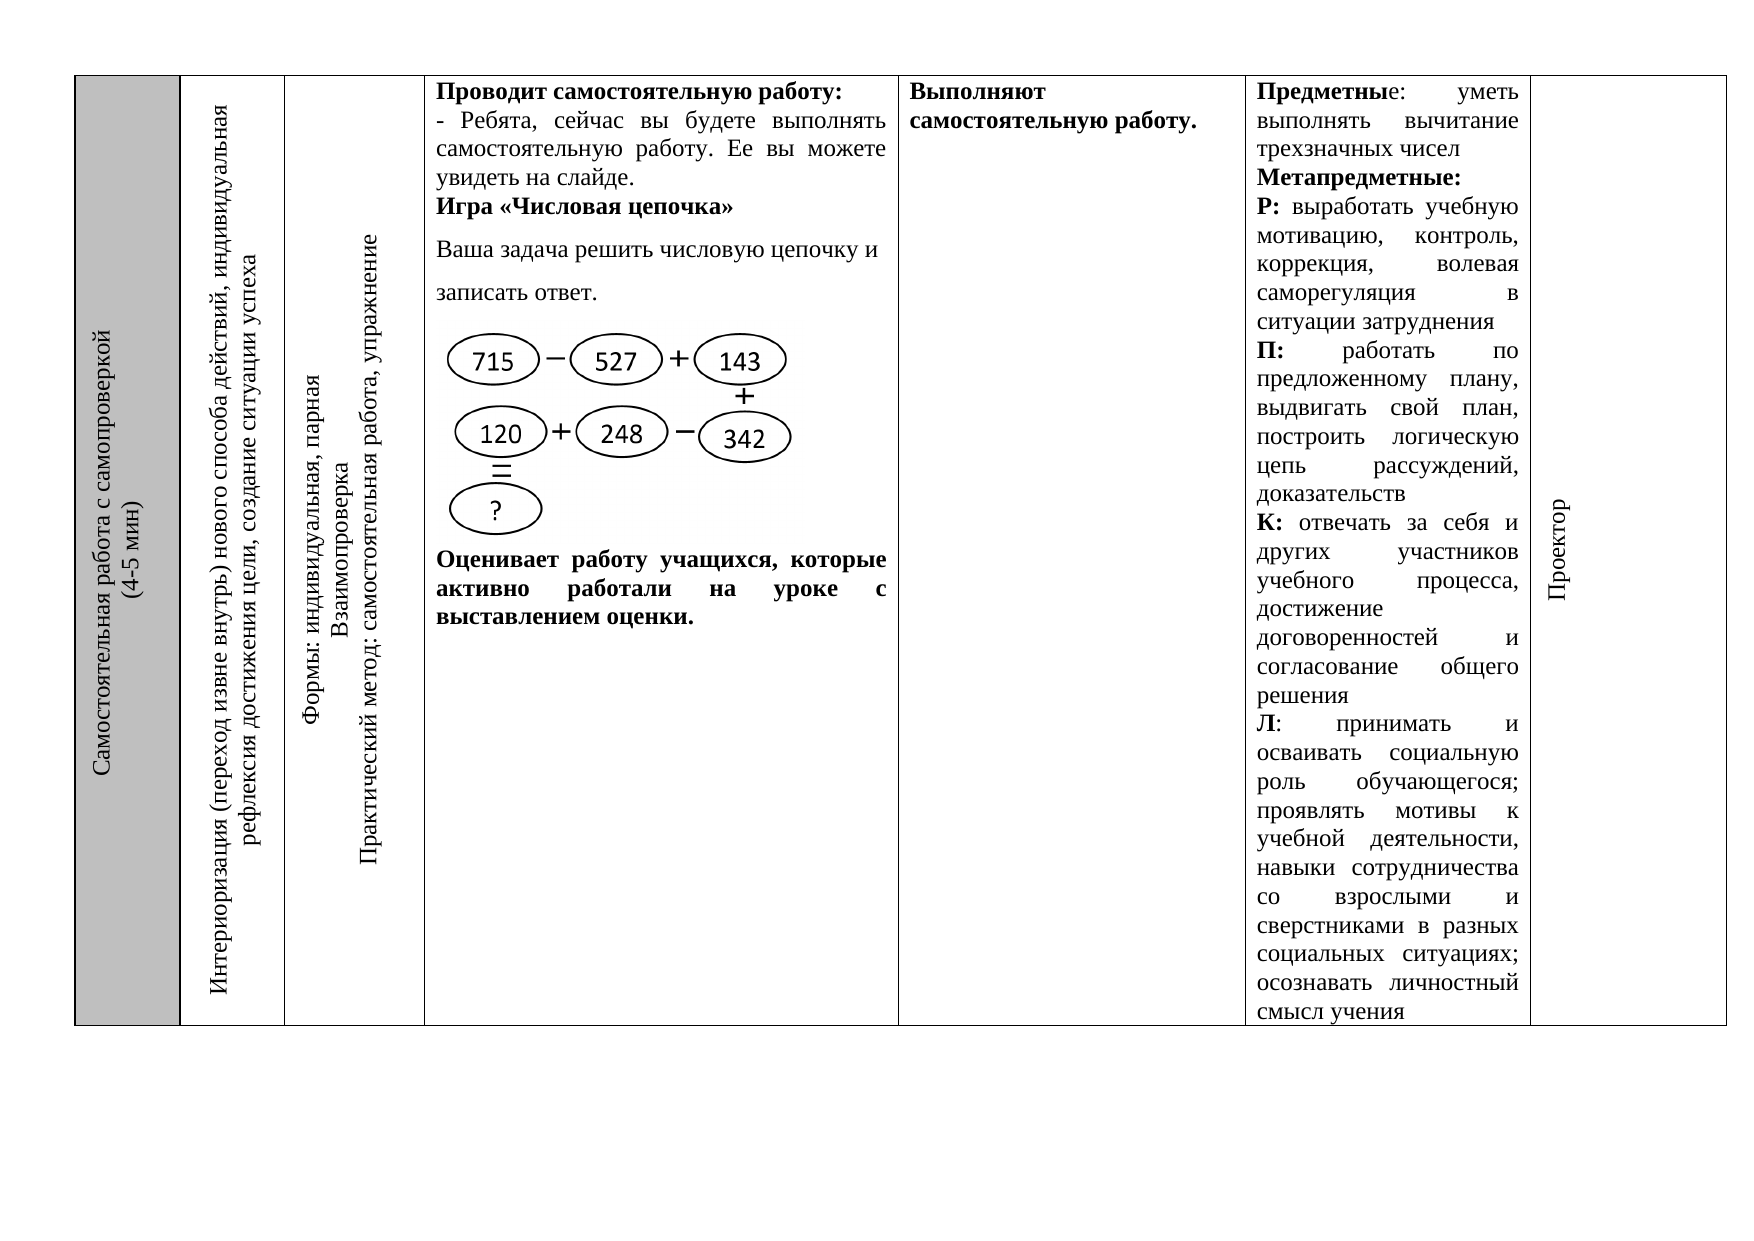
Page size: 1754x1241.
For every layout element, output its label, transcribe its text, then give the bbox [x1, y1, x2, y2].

table_cell Проектор [1531, 76, 1726, 1025]
table_cell Самостоятельная работа с самопроверкой (4-5 мин) [76, 76, 179, 1025]
table_cell Предметные: уметь выполнять вычитание трехзначных чисел Метапредметные: Р: выработать учебную мотивацию, контроль, коррекция, волевая саморегуляция в ситуации затруднения П: работать по предложенному плану, выдвигать свой план, построить логическую цепь рассуждений, доказательств К: отвечать за себя и других участников учебного процесса, достижение договоренностей и согласование общего решения Л: принимать и осваивать социальную роль обучающегося; проявлять мотивы к учебной деятельности, навыки сотрудничества со взрослыми и сверстниками в разных социальных ситуациях; осознавать личностный смысл учения [1246, 76, 1530, 1025]
table_cell Выполняют самостоятельную работу. [899, 76, 1245, 1025]
table_cell Проводит самостоятельную работу: - Ребята, сейчас вы будете выполнять самостоятельную работу. Ее вы можете увидеть на слайде. Игра «Числовая цепочка» Ваша задача решить числовую цепочку и записать ответ. Оценивает работу учащихся, которые активно работали на уроке с выставлением оценки. [425, 76, 898, 1025]
picture [435, 320, 805, 544]
table_cell Интериоризация (переход извне внутрь) нового способа действий, индивидуальная рефлексия достижения цели, создание ситуации успеха [181, 76, 284, 1025]
table_cell Формы: индивидуальная, парная Взаимопроверка Практический метод: самостоятельная работа, упражнение [285, 76, 424, 1025]
